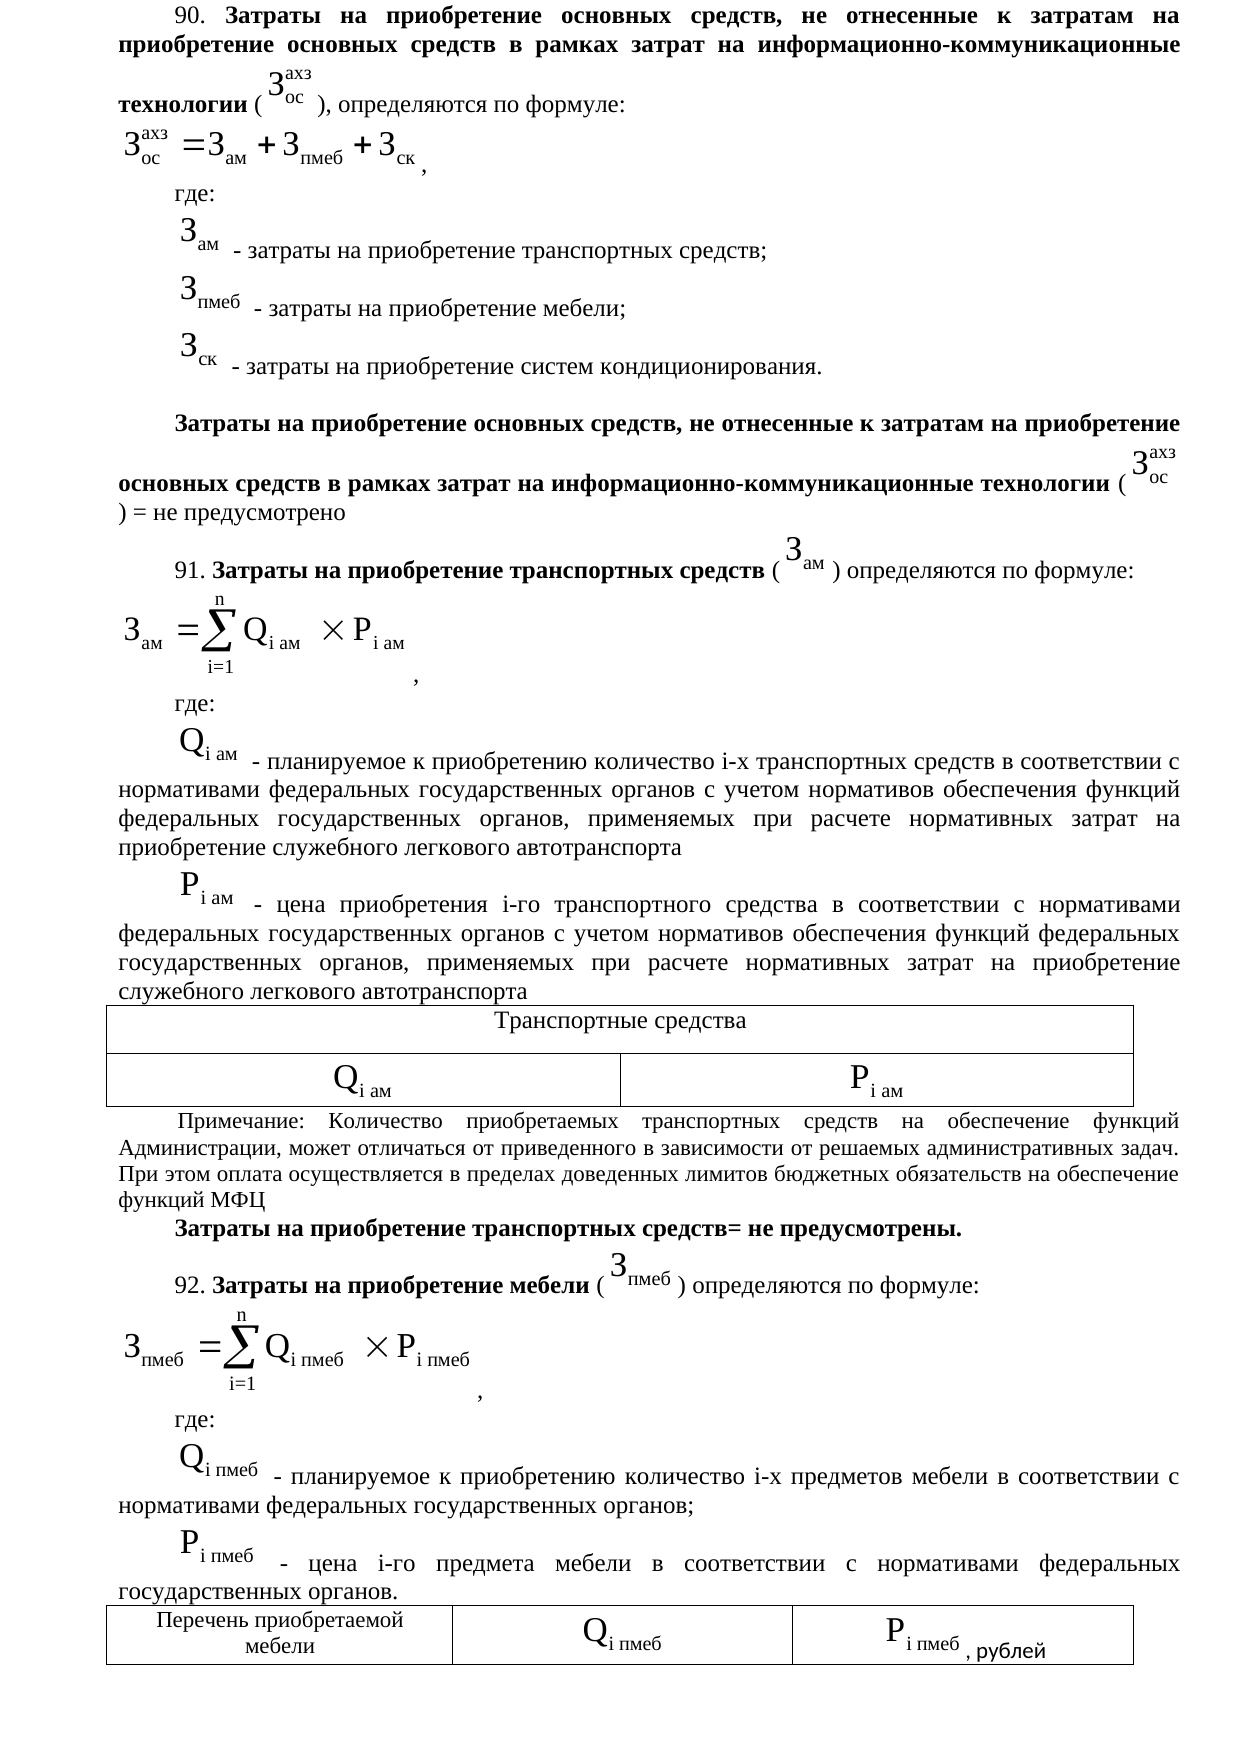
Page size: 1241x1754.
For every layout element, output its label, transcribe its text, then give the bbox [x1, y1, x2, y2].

text где: [118, 1404, 1181, 1432]
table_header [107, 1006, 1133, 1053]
text - планируемое к приобретению количество i-х предметов мебели в соответствии с нормативами федеральных государственных органов; [118, 1432, 1181, 1519]
text , [118, 118, 1181, 178]
text где: [118, 178, 1181, 207]
text - цена i-го предмета мебели в соответствии с нормативами федеральных государственных органов. [118, 1519, 1181, 1605]
text - затраты на приобретение систем кондиционирования. [118, 322, 1181, 379]
text где: [118, 688, 1181, 717]
text 92. Затраты на приобретение мебели () определяются по формуле: [118, 1241, 1181, 1299]
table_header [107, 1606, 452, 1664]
text - затраты на приобретение мебели; [118, 264, 1181, 322]
text , [118, 583, 1181, 688]
text Примечание: Количество приобретаемых транспортных средств на обеспечение функций Администрации, может отличаться от приведенного в зависимости от решаемых административных задач. При этом оплата осуществляется в пределах доведенных лимитов бюджетных обязательств на обеспечение функций МФЦ [118, 1107, 1181, 1213]
text Затраты на приобретение основных средств, не отнесенные к затратам на приобретение основных средств в рамках затрат на информационно-коммуникационные технологии () = не предусмотрено [118, 408, 1181, 526]
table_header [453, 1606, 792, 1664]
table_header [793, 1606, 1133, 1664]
text 90. Затраты на приобретение основных средств, не отнесенные к затратам на приобретение основных средств в рамках затрат на информационно-коммуникационные технологии (), определяются по формуле: [118, 0, 1181, 118]
text - цена приобретения i-го транспортного средства в соответствии с нормативами федеральных государственных органов с учетом нормативов обеспечения функций федеральных государственных органов, применяемых при расчете нормативных затрат на приобретение служебного легкового автотранспорта [118, 861, 1181, 1004]
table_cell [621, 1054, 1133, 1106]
text Затраты на приобретение транспортных средств= не предусмотрены. [118, 1213, 1181, 1241]
text , [118, 1299, 1181, 1404]
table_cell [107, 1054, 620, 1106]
text - планируемое к приобретению количество i-х транспортных средств в соответствии с нормативами федеральных государственных органов с учетом нормативов обеспечения функций федеральных государственных органов, применяемых при расчете нормативных затрат на приобретение служебного легкового автотранспорта [118, 717, 1181, 861]
text - затраты на приобретение транспортных средств; [118, 207, 1181, 264]
text 91. Затраты на приобретение транспортных средств () определяются по формуле: [118, 526, 1181, 583]
